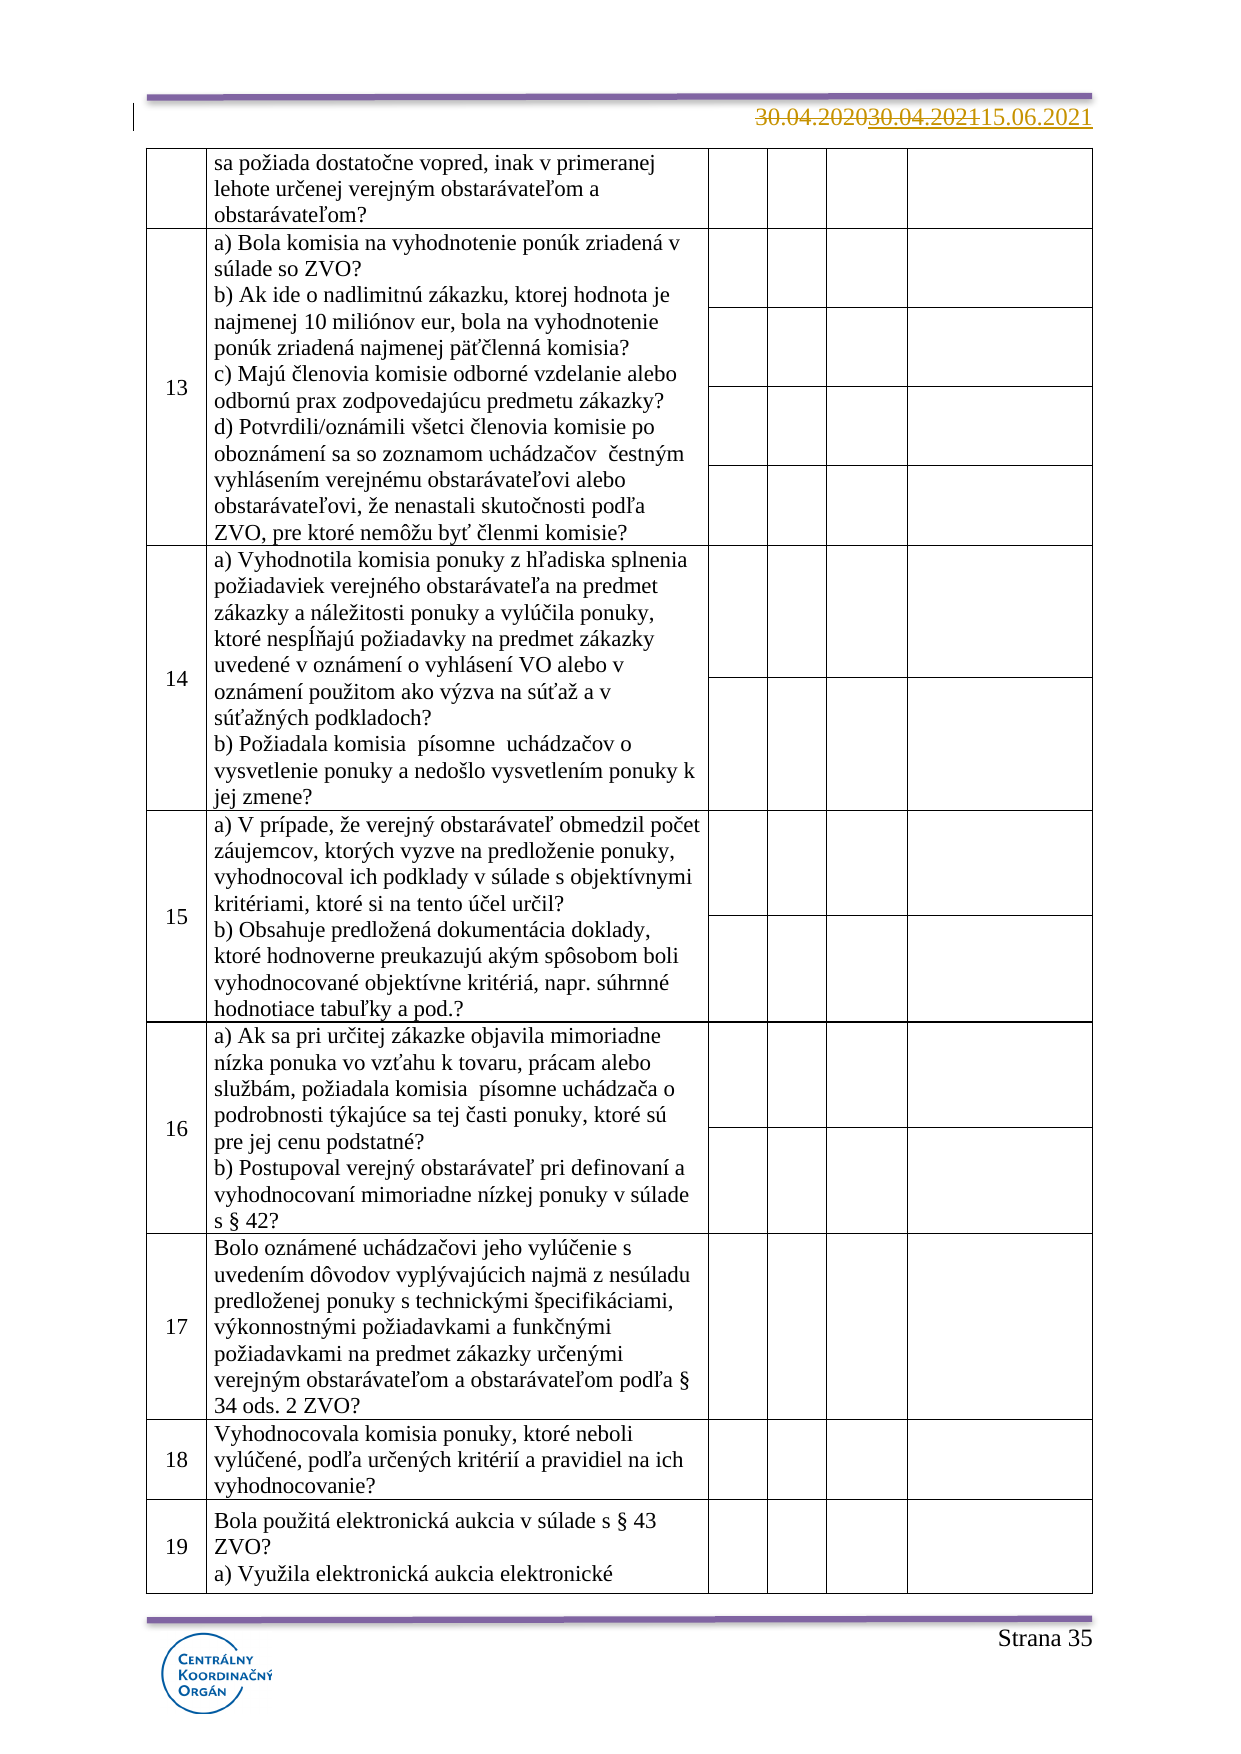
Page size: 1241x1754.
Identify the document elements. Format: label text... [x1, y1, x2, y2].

table_cell [709, 1128, 767, 1233]
table_cell 12 [147, 149, 206, 228]
table_cell [709, 916, 767, 1021]
picture [159, 1631, 272, 1713]
table_cell [709, 546, 767, 677]
table_cell [768, 149, 826, 228]
table_cell 17 [147, 1234, 206, 1419]
table_cell [709, 149, 767, 228]
table_cell [768, 1420, 826, 1499]
table_cell a) Ak sa pri určitej zákazke objavila mimoriadne nízka ponuka vo vzťahu k tovaru, prácam alebo službám, požiadala komisia písomne uchádzača o podrobnosti týkajúce sa tej časti ponuky, ktoré sú pre jej cenu podstatné? b) Postupoval verejný obstarávateľ pri definovaní a vyhodnocovaní mimoriadne nízkej ponuky v súlade s § 42? [207, 1023, 708, 1233]
table_cell [827, 546, 907, 677]
table_cell [827, 678, 907, 809]
table_cell 15 [147, 811, 206, 1021]
table_cell [709, 229, 767, 307]
table_cell [827, 466, 907, 545]
table_cell [768, 308, 826, 386]
table_cell Vyhodnocovala komisia ponuky, ktoré neboli vylúčené, podľa určených kritérií a pravidiel na ich vyhodnocovanie? [207, 1420, 708, 1499]
table_cell [709, 308, 767, 386]
table_cell [768, 916, 826, 1021]
table_cell 14 [147, 546, 206, 809]
table_cell [827, 387, 907, 464]
table_cell [908, 387, 1092, 464]
table_cell a) Bola komisia na vyhodnotenie ponúk zriadená v súlade so ZVO? b) Ak ide o nadlimitnú zákazku, ktorej hodnota je najmenej 10 miliónov eur, bola na vyhodnotenie ponúk zriadená najmenej päťčlenná komisia? c) Majú členovia komisie odborné vzdelanie alebo odbornú prax zodpovedajúcu predmetu zákazky? d) Potvrdili/oznámili všetci členovia komisie po oboznámení sa so zoznamom uchádzačov čestným vyhlásením verejnému obstarávateľovi alebo obstarávateľovi, že nenastali skutočnosti podľa ZVO, pre ktoré nemôžu byť členmi komisie? [207, 229, 708, 545]
table_cell [908, 466, 1092, 545]
table_cell [768, 1500, 826, 1593]
table_cell [827, 1023, 907, 1127]
table_cell [709, 811, 767, 915]
table_cell [908, 1234, 1092, 1419]
table_cell [768, 1234, 826, 1419]
table_cell [709, 1420, 767, 1499]
table_cell [827, 1128, 907, 1233]
table_cell 19 [147, 1500, 206, 1593]
table_cell [768, 546, 826, 677]
table_cell [908, 678, 1092, 809]
table_cell [768, 1128, 826, 1233]
table_cell [827, 149, 907, 228]
table_cell [908, 1500, 1092, 1593]
table_cell [827, 1234, 907, 1419]
table_cell [768, 229, 826, 307]
table_cell [709, 1234, 767, 1419]
table_cell [827, 1420, 907, 1499]
table_cell a) V prípade, že verejný obstarávateľ obmedzil počet záujemcov, ktorých vyzve na predloženie ponuky, vyhodnocoval ich podklady v súlade s objektívnymi kritériami, ktoré si na tento účel určil? b) Obsahuje predložená dokumentácia doklady, ktoré hodnoverne preukazujú akým spôsobom boli vyhodnocované objektívne kritériá, napr. súhrnné hodnotiace tabuľky a pod.? [207, 811, 708, 1021]
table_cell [207, 149, 708, 228]
table_cell [908, 546, 1092, 677]
table_cell 16 [147, 1023, 206, 1233]
table_cell [908, 149, 1092, 228]
table_cell [768, 466, 826, 545]
table_cell [908, 1420, 1092, 1499]
table_cell [908, 229, 1092, 307]
table_cell [827, 229, 907, 307]
table_cell [908, 811, 1092, 915]
table_cell [768, 811, 826, 915]
table_cell [709, 678, 767, 809]
table_cell [768, 1023, 826, 1127]
table_cell [709, 387, 767, 464]
table_cell a) Vyhodnotila komisia ponuky z hľadiska splnenia požiadaviek verejného obstarávateľa na predmet zákazky a náležitosti ponuky a vylúčila ponuky, ktoré nespĺňajú požiadavky na predmet zákazky uvedené v oznámení o vyhlásení VO alebo v oznámení použitom ako výzva na súťaž a v súťažných podkladoch? b) Požiadala komisia písomne uchádzačov o vysvetlenie ponuky a nedošlo vysvetlením ponuky k jej zmene? [207, 546, 708, 809]
table_cell [908, 308, 1092, 386]
table_cell [908, 1023, 1092, 1127]
table_cell [908, 916, 1092, 1021]
table_cell [827, 916, 907, 1021]
table_cell Bolo oznámené uchádzačovi jeho vylúčenie s uvedením dôvodov vyplývajúcich najmä z nesúladu predloženej ponuky s technickými špecifikáciami, výkonnostnými požiadavkami a funkčnými požiadavkami na predmet zákazky určenými verejným obstarávateľom a obstarávateľom podľa § 34 ods. 2 ZVO? [207, 1234, 708, 1419]
table_cell [768, 387, 826, 464]
table_cell [827, 1500, 907, 1593]
table_cell 13 [147, 229, 206, 545]
table_cell [709, 466, 767, 545]
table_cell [207, 1500, 708, 1593]
table_cell [827, 308, 907, 386]
table_cell [768, 678, 826, 809]
table_cell [827, 811, 907, 915]
table_cell [709, 1023, 767, 1127]
table_cell [709, 1500, 767, 1593]
table_cell 18 [147, 1420, 206, 1499]
table_cell [908, 1128, 1092, 1233]
